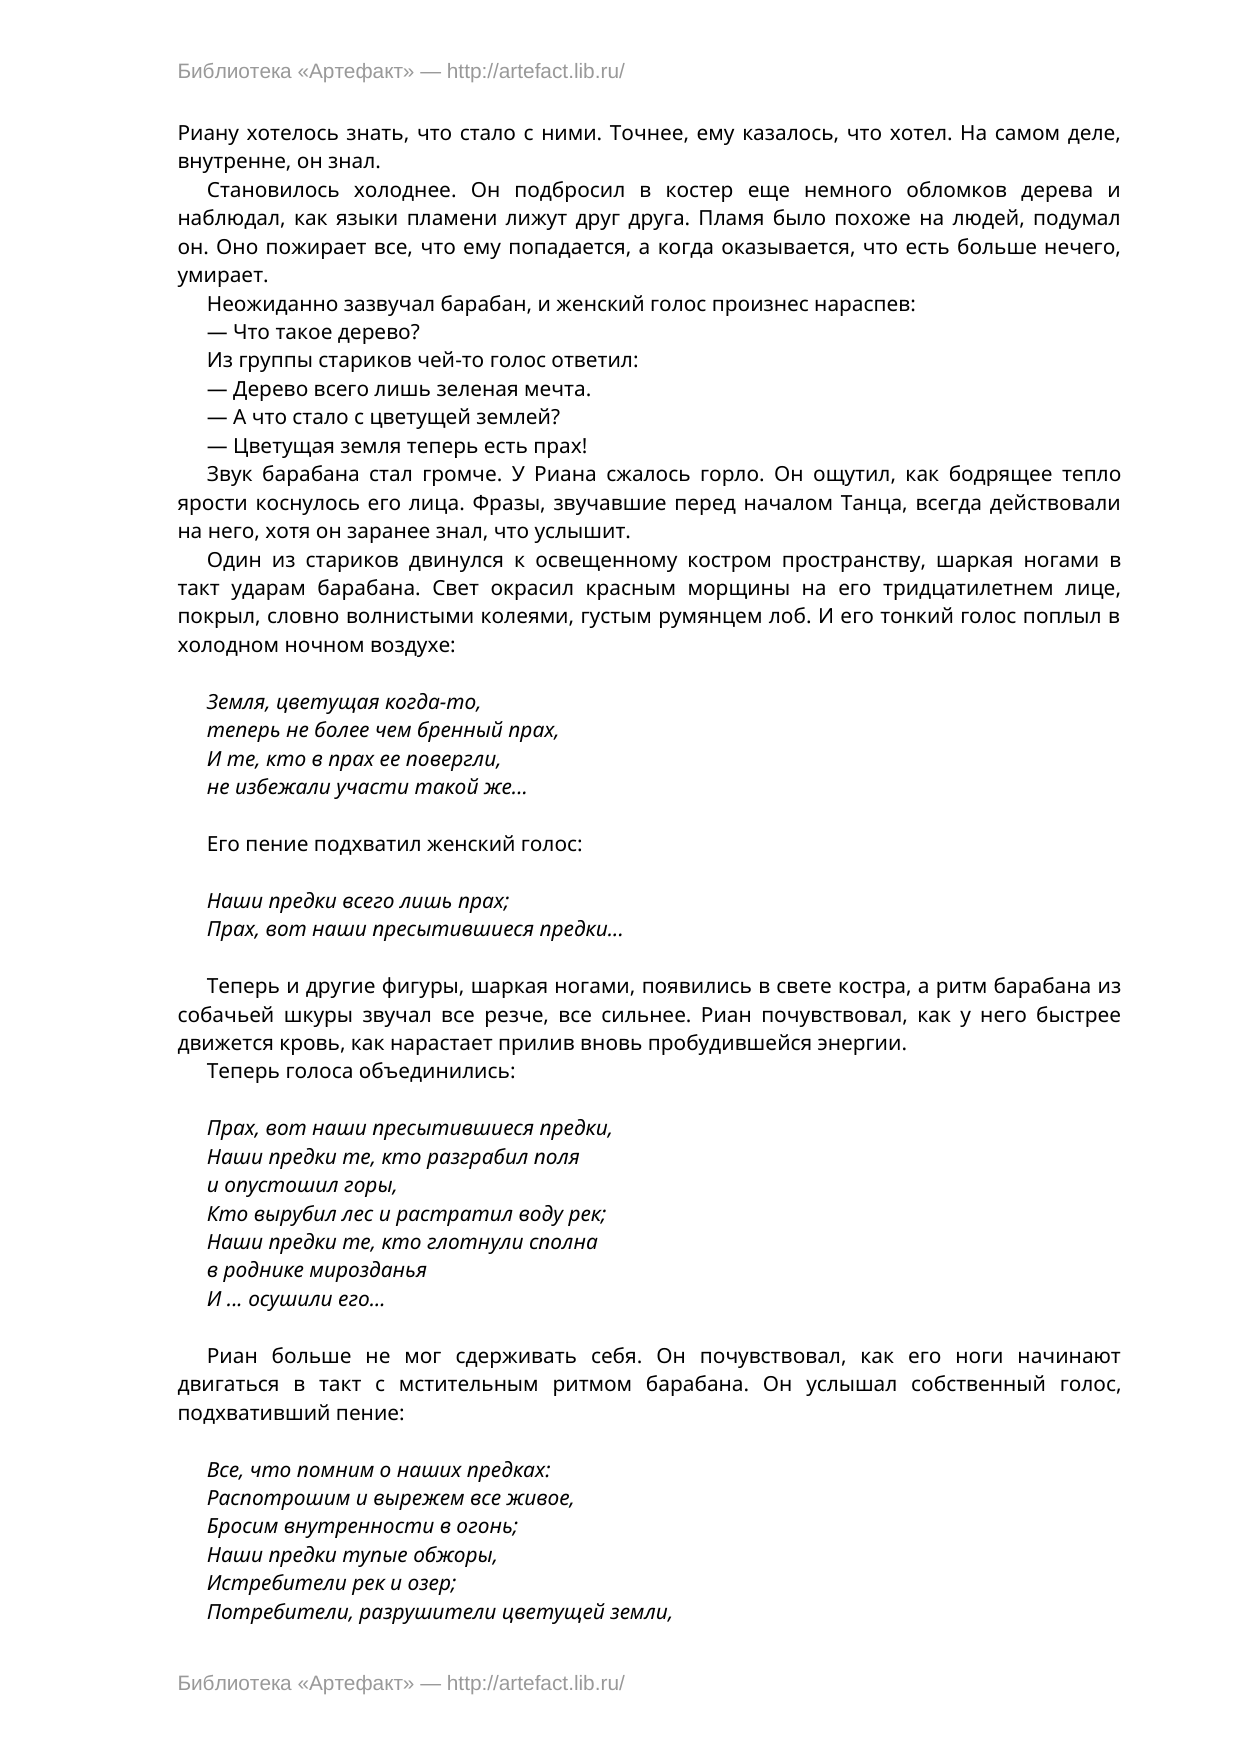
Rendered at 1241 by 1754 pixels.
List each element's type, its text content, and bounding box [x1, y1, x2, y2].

text И те, кто в прах ее повергли, [177, 744, 1122, 772]
text Становилось холоднее. Он подбросил в костер еще немного обломков дерева и наблюдал, как языки пламени лижут друг друга. Пламя было похоже на людей, подумал он. Оно пожирает все, что ему попадается, а когда оказывается, что есть больше нечего, умирает. [177, 175, 1122, 289]
text Кто вырубил лес и растратил воду рек; [177, 1199, 1122, 1227]
text Прах, вот наши пресытившиеся предки, [177, 1113, 1122, 1142]
text Звук барабана стал громче. У Риана сжалось горло. Он ощутил, как бодрящее тепло ярости коснулось его лица. Фразы, звучавшие перед началом Танца, всегда действовали на него, хотя он заранее знал, что услышит. [177, 459, 1122, 545]
text Один из стариков двинулся к освещенному костром пространству, шаркая ногами в такт ударам барабана. Свет окрасил красным морщины на его тридцатилетнем лице, покрыл, словно волнистыми колеями, густым румянцем лоб. И его тонкий голос поплыл в холодном ночном воздухе: [177, 545, 1122, 658]
text — Дерево всего лишь зеленая мечта. [177, 374, 1122, 402]
text И ... осушили его... [177, 1284, 1122, 1312]
text Наши предки те, кто разграбил поля [177, 1142, 1122, 1170]
text Риан больше не мог сдерживать себя. Он почувствовал, как его ноги начинают двигаться в такт с мстительным ритмом барабана. Он услышал собственный голос, подхвативший пение: [177, 1341, 1122, 1426]
text Все, что помним о наших предках: [177, 1455, 1122, 1483]
text Истребители рек и озер; [177, 1568, 1122, 1597]
text Его пение подхватил женский голос: [177, 829, 1122, 857]
text Потребители, разрушители цветущей земли, [177, 1597, 1122, 1625]
text Теперь и другие фигуры, шаркая ногами, появились в свете костра, а ритм барабана из собачьей шкуры звучал все резче, все сильнее. Риан почувствовал, как у него быстрее движется кровь, как нарастает прилив вновь пробудившейся энергии. [177, 971, 1122, 1057]
text не избежали участи такой же... [177, 772, 1122, 801]
text Прах, вот наши пресытившиеся предки... [177, 914, 1122, 943]
text и опустошил горы, [177, 1170, 1122, 1199]
text теперь не более чем бренный прах, [177, 715, 1122, 744]
text — Что такое дерево? [177, 317, 1122, 346]
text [177, 118, 1122, 175]
text Наши предки те, кто глотнули сполна [177, 1227, 1122, 1256]
text — А что стало с цветущей землей? [177, 402, 1122, 431]
text — Цветущая земля теперь есть прах! [177, 431, 1122, 459]
text Из группы стариков чей-то голос ответил: [177, 346, 1122, 374]
text Теперь голоса объединились: [177, 1057, 1122, 1085]
text Наши предки тупые обжоры, [177, 1540, 1122, 1568]
text Наши предки всего лишь прах; [177, 886, 1122, 914]
text в роднике мирозданья [177, 1256, 1122, 1284]
text Неожиданно зазвучал барабан, и женский голос произнес нараспев: [177, 289, 1122, 317]
text Бросим внутренности в огонь; [177, 1512, 1122, 1540]
text Распотрошим и вырежем все живое, [177, 1483, 1122, 1512]
text Земля, цветущая когда-то, [177, 687, 1122, 715]
